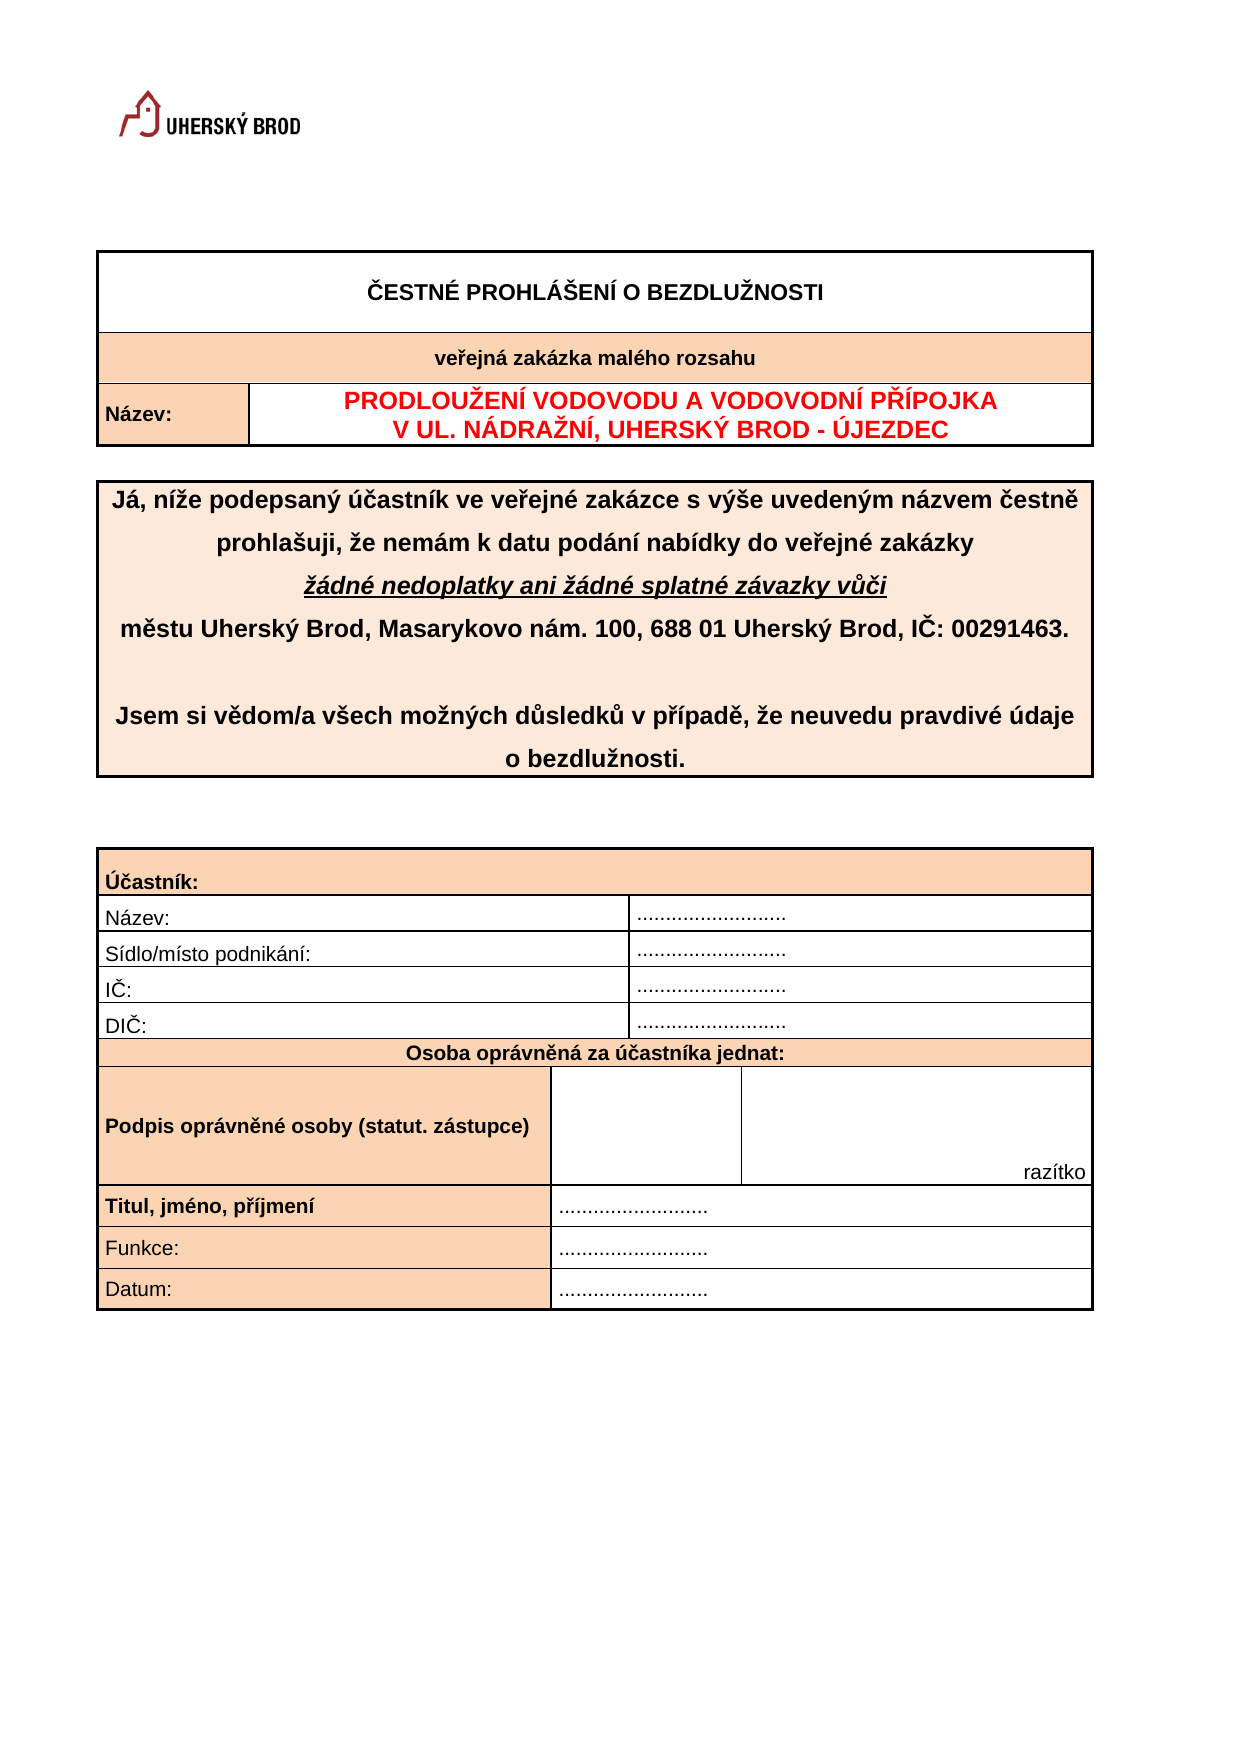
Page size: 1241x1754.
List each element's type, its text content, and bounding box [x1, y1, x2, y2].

picture [106, 73, 313, 155]
table_cell DIČ: [99, 1003, 628, 1038]
table_cell Osoba oprávněná za účastníka jednat: [99, 1039, 1091, 1066]
table_header Účastník: [99, 850, 1091, 894]
table_cell Funkce: [99, 1227, 550, 1268]
table_header ČESTNÉ PROHLÁŠENÍ O BEZDLUŽNOSTI [99, 253, 1091, 332]
table_cell razítko [742, 1067, 1091, 1184]
table_cell Sídlo/místo podnikání: [99, 932, 628, 966]
table_cell .......................... [630, 896, 1091, 930]
table_cell Datum: [99, 1269, 550, 1308]
table_cell .......................... [630, 932, 1091, 966]
table_cell prodloužení vodovodu a vodovodní přípojka v ul. nádražní, uherský brod - újezdec [250, 384, 1091, 444]
table_cell veřejná zakázka malého rozsahu [99, 333, 1091, 382]
table_cell IČ: [99, 967, 628, 1002]
table_cell .......................... [552, 1227, 1091, 1268]
table_cell .......................... [630, 1003, 1091, 1038]
table_cell .......................... [552, 1186, 1091, 1226]
table_cell .......................... [630, 967, 1091, 1002]
table_cell Podpis oprávněné osoby (statut. zástupce) [99, 1067, 550, 1184]
table_cell Titul, jméno, příjmení [99, 1186, 550, 1226]
table_header Já, níže podepsaný účastník ve veřejné zakázce s výše uvedeným názvem čestně prohlašuji, že nemám k datu podání nabídky do veřejné zakázky žádné nedoplatky ani žádné splatné závazky vůči městu Uherský Brod, Masarykovo nám. 100, 688 01 Uherský Brod, IČ: 00291463. Jsem si vědom/a všech možných důsledků v případě, že neuvedu pravdivé údaje o bezdlužnosti. [99, 483, 1091, 775]
table_cell [552, 1067, 741, 1184]
table_cell Název: [99, 384, 248, 444]
table_cell Název: [99, 896, 628, 930]
table_cell .......................... [552, 1269, 1091, 1308]
